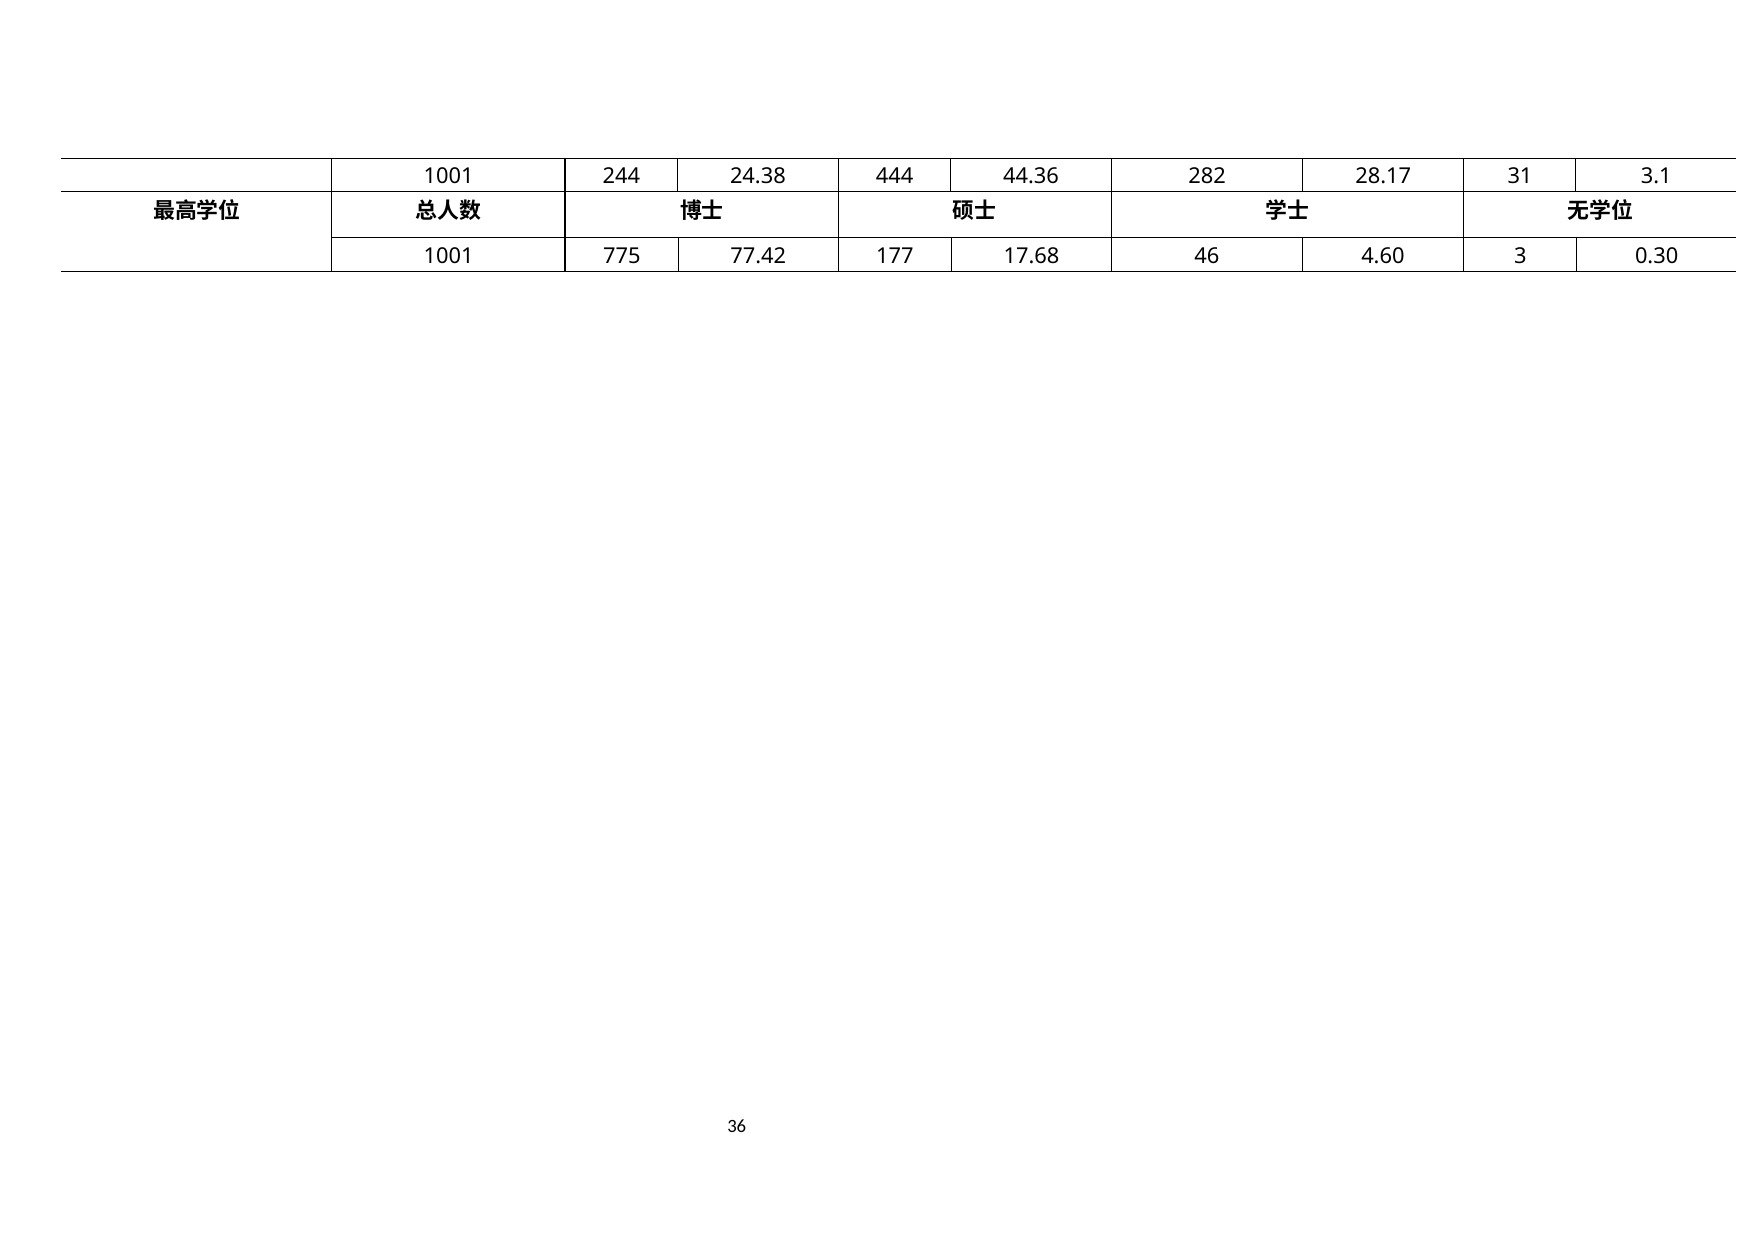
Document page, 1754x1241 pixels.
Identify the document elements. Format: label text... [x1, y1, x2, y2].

table_cell 28.17 [1303, 159, 1463, 191]
table_cell 31 [1464, 159, 1575, 191]
table_cell 博士 [566, 192, 838, 237]
table_cell 244 [566, 159, 677, 191]
table_cell 46 [1112, 238, 1302, 271]
table_cell 3 [1464, 238, 1576, 271]
table_cell 17.68 [952, 238, 1111, 271]
table_cell 3.1 [1576, 159, 1736, 191]
table_cell 1001 [332, 159, 564, 191]
table_cell 学士 [1112, 192, 1463, 237]
table_cell 282 [1112, 159, 1302, 191]
table_cell 最高学位 [61, 192, 331, 271]
table_cell 444 [839, 159, 950, 191]
table_cell 44.36 [951, 159, 1111, 191]
table_cell 无学位 [1464, 192, 1736, 237]
table_cell 1001 [332, 238, 564, 271]
table_cell 4.60 [1303, 238, 1463, 271]
table_cell 24.38 [678, 159, 838, 191]
table_cell 0.30 [1577, 238, 1736, 271]
table_cell 775 [566, 238, 678, 271]
table_cell 硕士 [839, 192, 1111, 237]
table_cell 总人数 [332, 192, 564, 237]
table_cell 177 [839, 238, 951, 271]
table_cell 77.42 [679, 238, 838, 271]
table_cell 职称 [61, 159, 331, 191]
